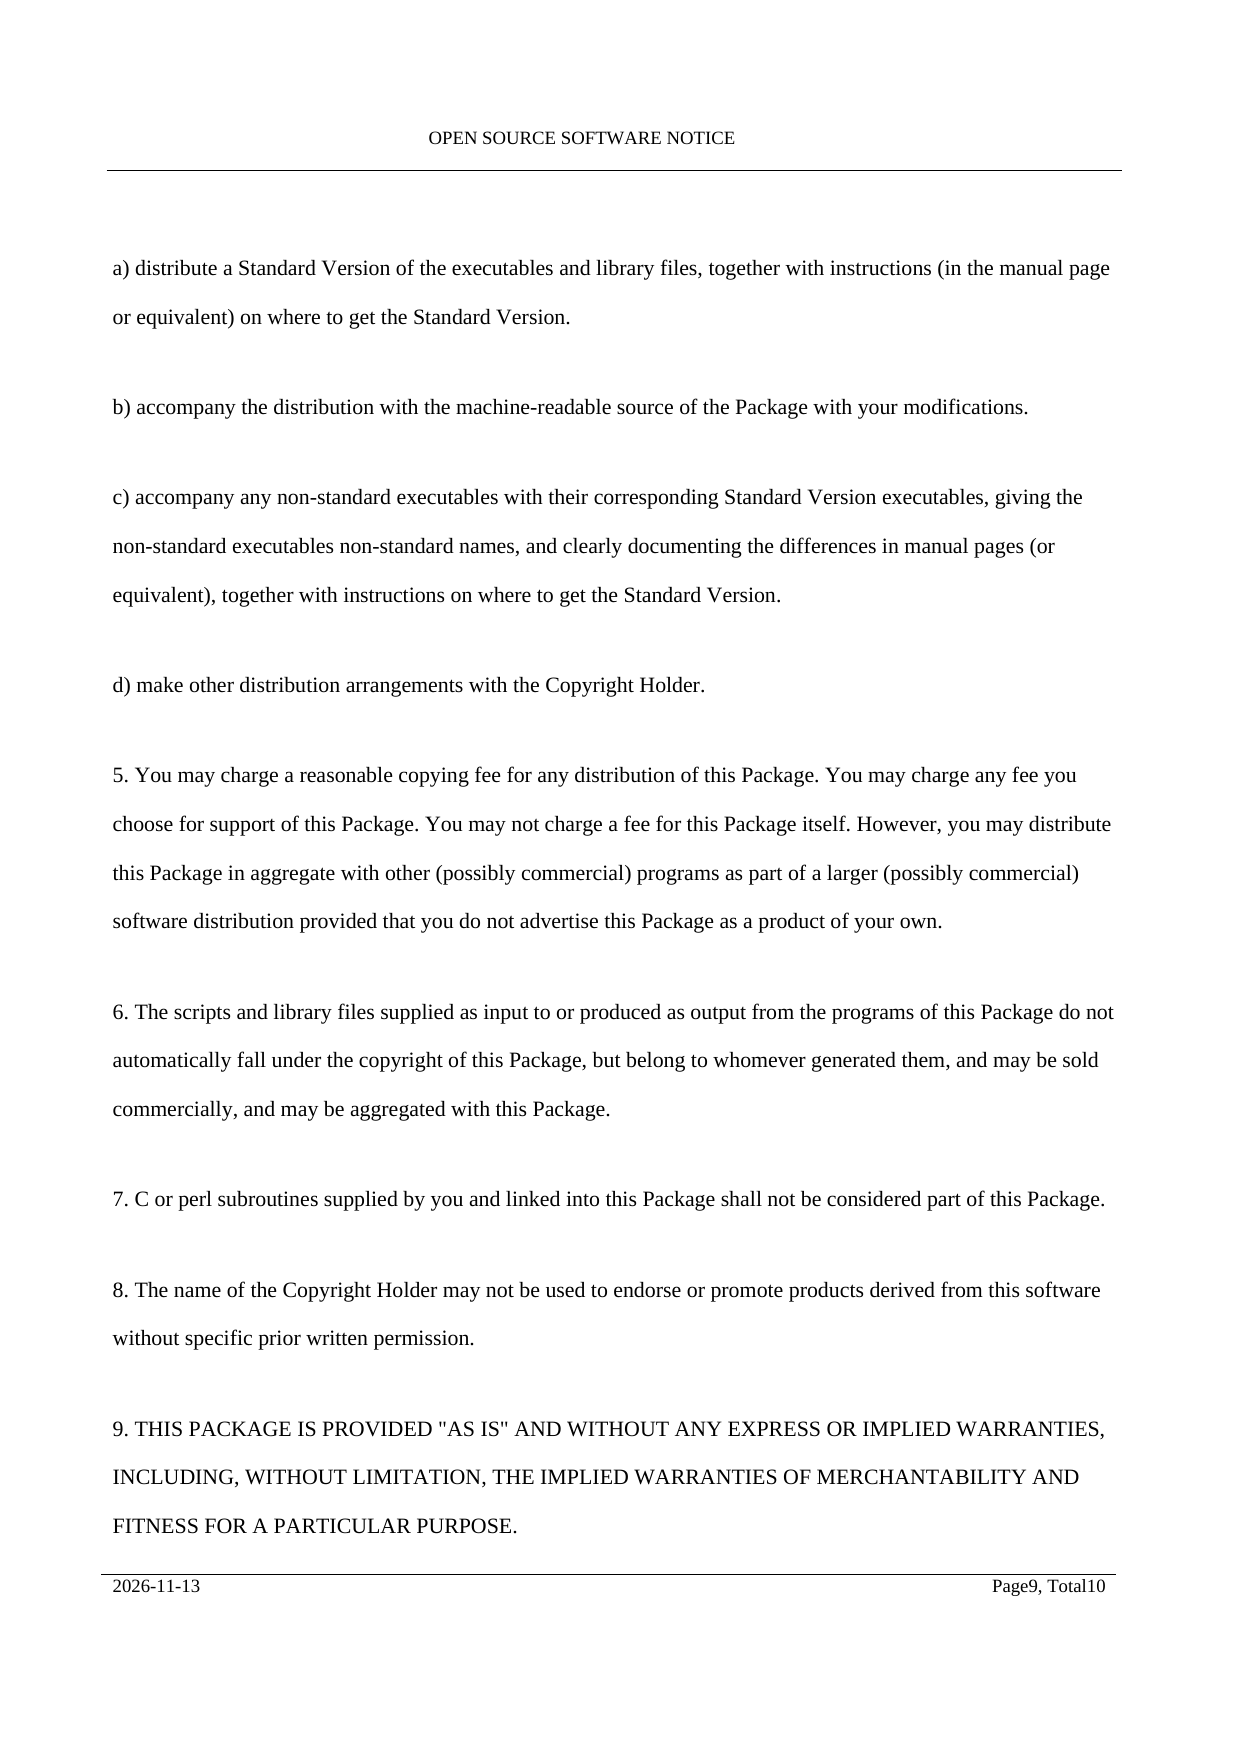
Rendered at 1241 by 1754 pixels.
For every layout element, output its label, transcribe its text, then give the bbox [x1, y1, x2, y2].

text 7. C or perl subroutines supplied by you and linked into this Package shall not be considered part of this Package. [112, 1183, 1128, 1215]
text a) distribute a Standard Version of the executables and library files, together with instructions (in the manual page or equivalent) on where to get the Standard Version. [112, 251, 1128, 333]
text d) make other distribution arrangements with the Copyright Holder. [112, 668, 1128, 701]
text 5. You may charge a reasonable copying fee for any distribution of this Package. You may charge any fee you choose for support of this Package. You may not charge a fee for this Package itself. However, you may distribute this Package in aggregate with other (possibly commercial) programs as part of a larger (possibly commercial) software distribution provided that you do not advertise this Package as a product of your own. [112, 758, 1128, 937]
text b) accompany the distribution with the machine-readable source of the Package with your modifications. [112, 390, 1128, 423]
text 8. The name of the Copyright Holder may not be used to endorse or promote products derived from this software without specific prior written permission. [112, 1273, 1128, 1354]
text 6. The scripts and library files supplied as input to or produced as output from the programs of this Package do not automatically fall under the copyright of this Package, but belong to whomever generated them, and may be sold commercially, and may be aggregated with this Package. [112, 995, 1128, 1125]
text 9. THIS PACKAGE IS PROVIDED "AS IS" AND WITHOUT ANY EXPRESS OR IMPLIED WARRANTIES, INCLUDING, WITHOUT LIMITATION, THE IMPLIED WARRANTIES OF MERCHANTABILITY AND FITNESS FOR A PARTICULAR PURPOSE. [112, 1412, 1128, 1542]
text c) accompany any non-standard executables with their corresponding Standard Version executables, giving the non-standard executables non-standard names, and clearly documenting the differences in manual pages (or equivalent), together with instructions on where to get the Standard Version. [112, 481, 1128, 611]
